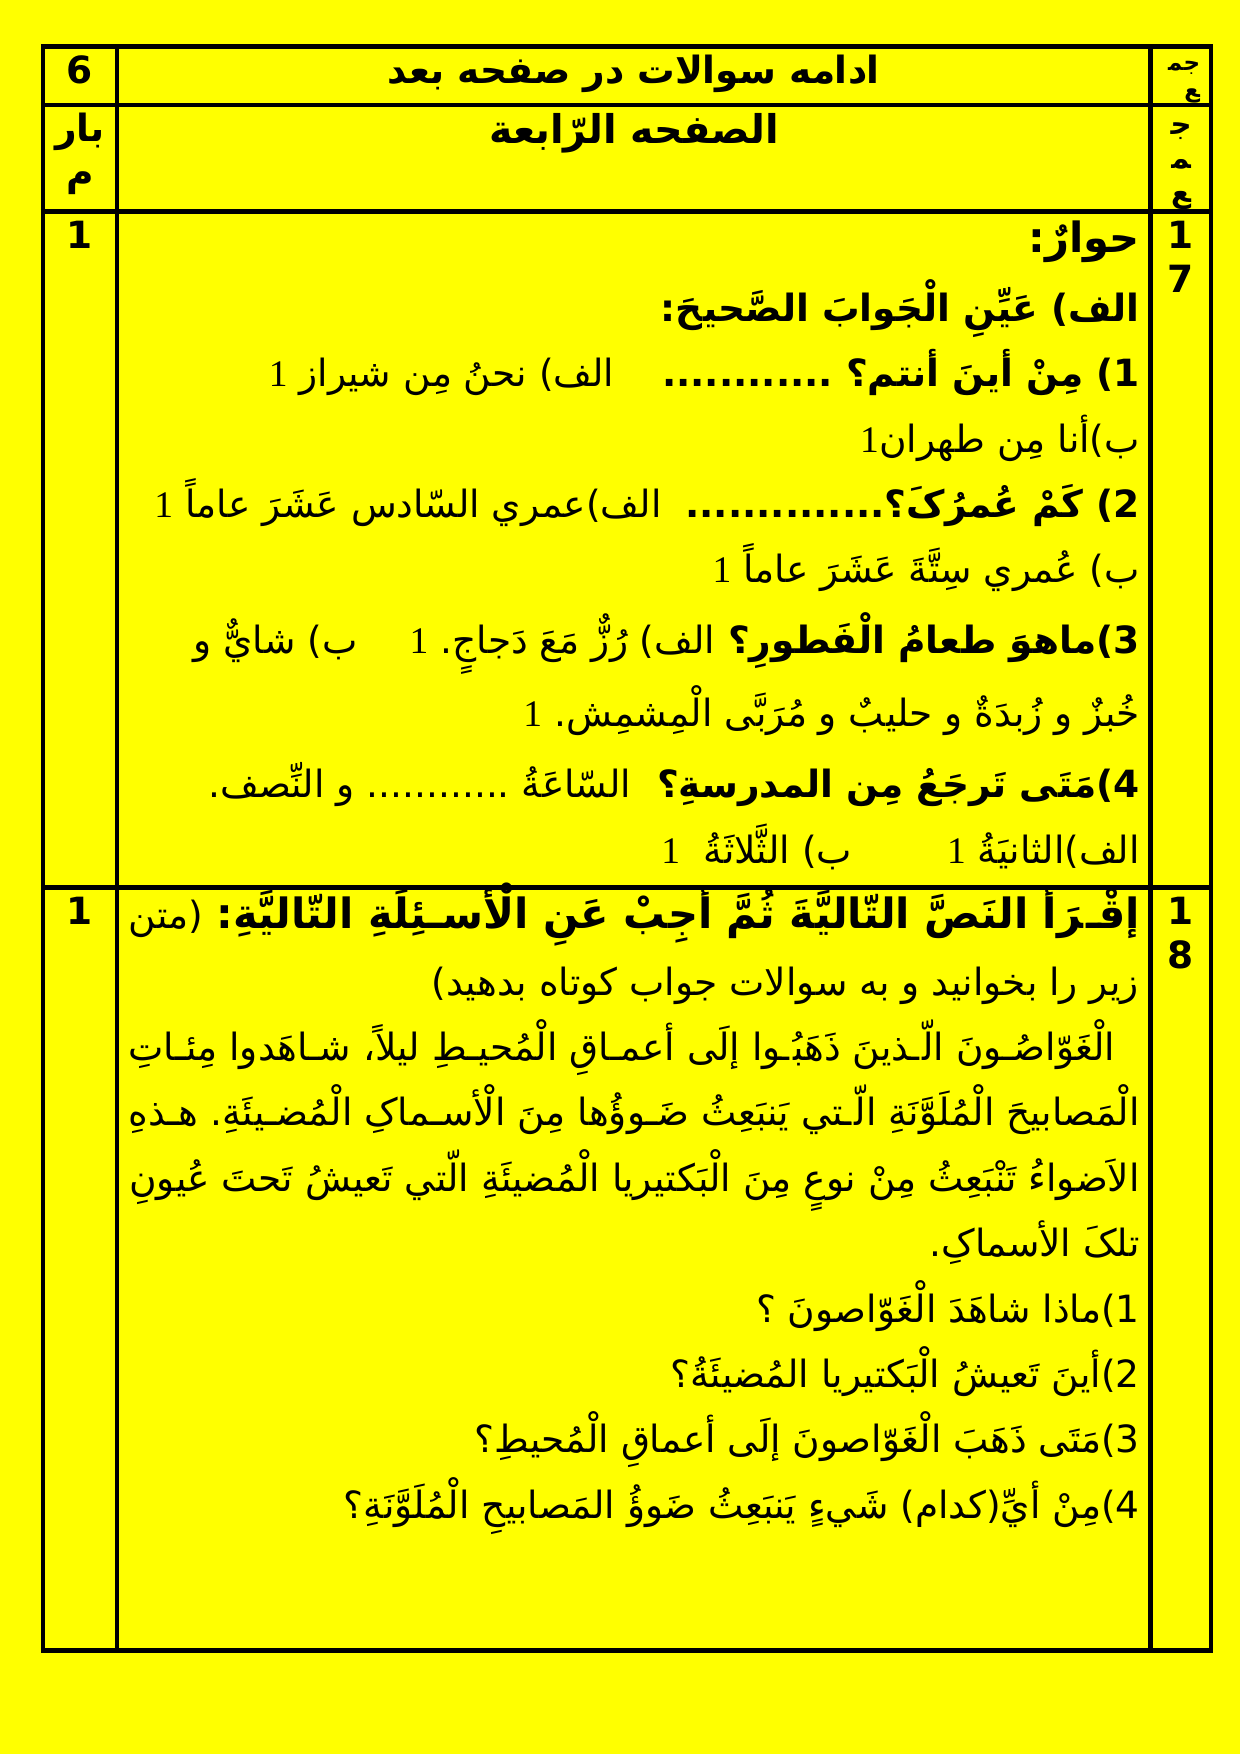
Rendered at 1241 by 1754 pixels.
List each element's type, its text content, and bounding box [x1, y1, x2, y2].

table_cell ادامه سوالات در صفحه بعد [119, 49, 1148, 102]
table_cell 1 [45, 890, 115, 1648]
table_cell 18 [1153, 890, 1209, 1648]
table_cell بارم [45, 107, 115, 209]
table_cell إقْرَأ النَصَّ التّالیَّةَ ثُمَّ أجِبْ عَنِ الْأسئِلَةِ التّالیَّةِ: (متن زیر را بخوانید و به سوالات جواب کوتاه بدهید) الْغَوّاصُونَ الّذینَ ذَهَبُوا إلَی أعماقِ الْمُحیطِ لیلاً، شاهَدوا مِئاتِ الْمَصابیحَ الْمُلَوَّنَةِ الّتي یَنبَعِثُ ضَوؤُها مِنَ الْأسماکِ الْمُضیئَةِ. هذهِ الاَضواءُ تَنْبَعِثُ مِنْ نوعٍ مِنَ الْبَکتیریا الْمُضیئَةِ الّتي تَعیشُ تَحتَ عُیونِ تلکَ الأسماکِ. 1)ماذا شاهَدَ الْغَوّاصونَ ؟ 2)أینَ تَعیشُ الْبَکتیریا المُضیئَةُ؟ 3)مَتَی ذَهَبَ الْغَوّاصونَ إلَی أعماقِ الْمُحیطِ؟ 4)مِنْ أيِّ(کدام) شَيءٍ یَنبَعِثُ ضَوؤُ المَصابیحِ الْمُلَوَّنَةِ؟ [119, 890, 1148, 1648]
table_cell جمع [1153, 49, 1209, 102]
table_cell جمع [1153, 107, 1209, 209]
table_cell 17 [1153, 214, 1209, 885]
table_cell الصفحه الرّابعة [119, 107, 1148, 209]
table_cell 1 [45, 214, 115, 885]
table_cell 6 [45, 49, 115, 102]
table_cell حوارٌ: الف) عَیِّنِ الْجَوابَ الصَّحیحَ: 1) مِنْ أینَ أنتم؟ ............ الف) نحنُ مِن شیراز  ب)أنا مِن طهران 2) کَمْ عُمرُکَ؟.............. الف)عمري السّادس عَشَرَ عاماً  ب) عُمري سِتَّةَ عَشَرَ عاماً  3)ماهوَ طعامُ الْفَطورِ؟ الف) رُزٌّ مَعَ دَجاجٍ.  ب) شايٌّ و خُبزٌ و زُبدَةٌ و حلیبٌ و مُرَبَّی الْمِشمِش.  4)مَتَی تَرجَعُ مِن المدرسةِ؟ السّاعَةُ ............ و النِّصف. الف)الثانیَةُ  ب) الثَّلاثَةُ  [119, 214, 1148, 885]
